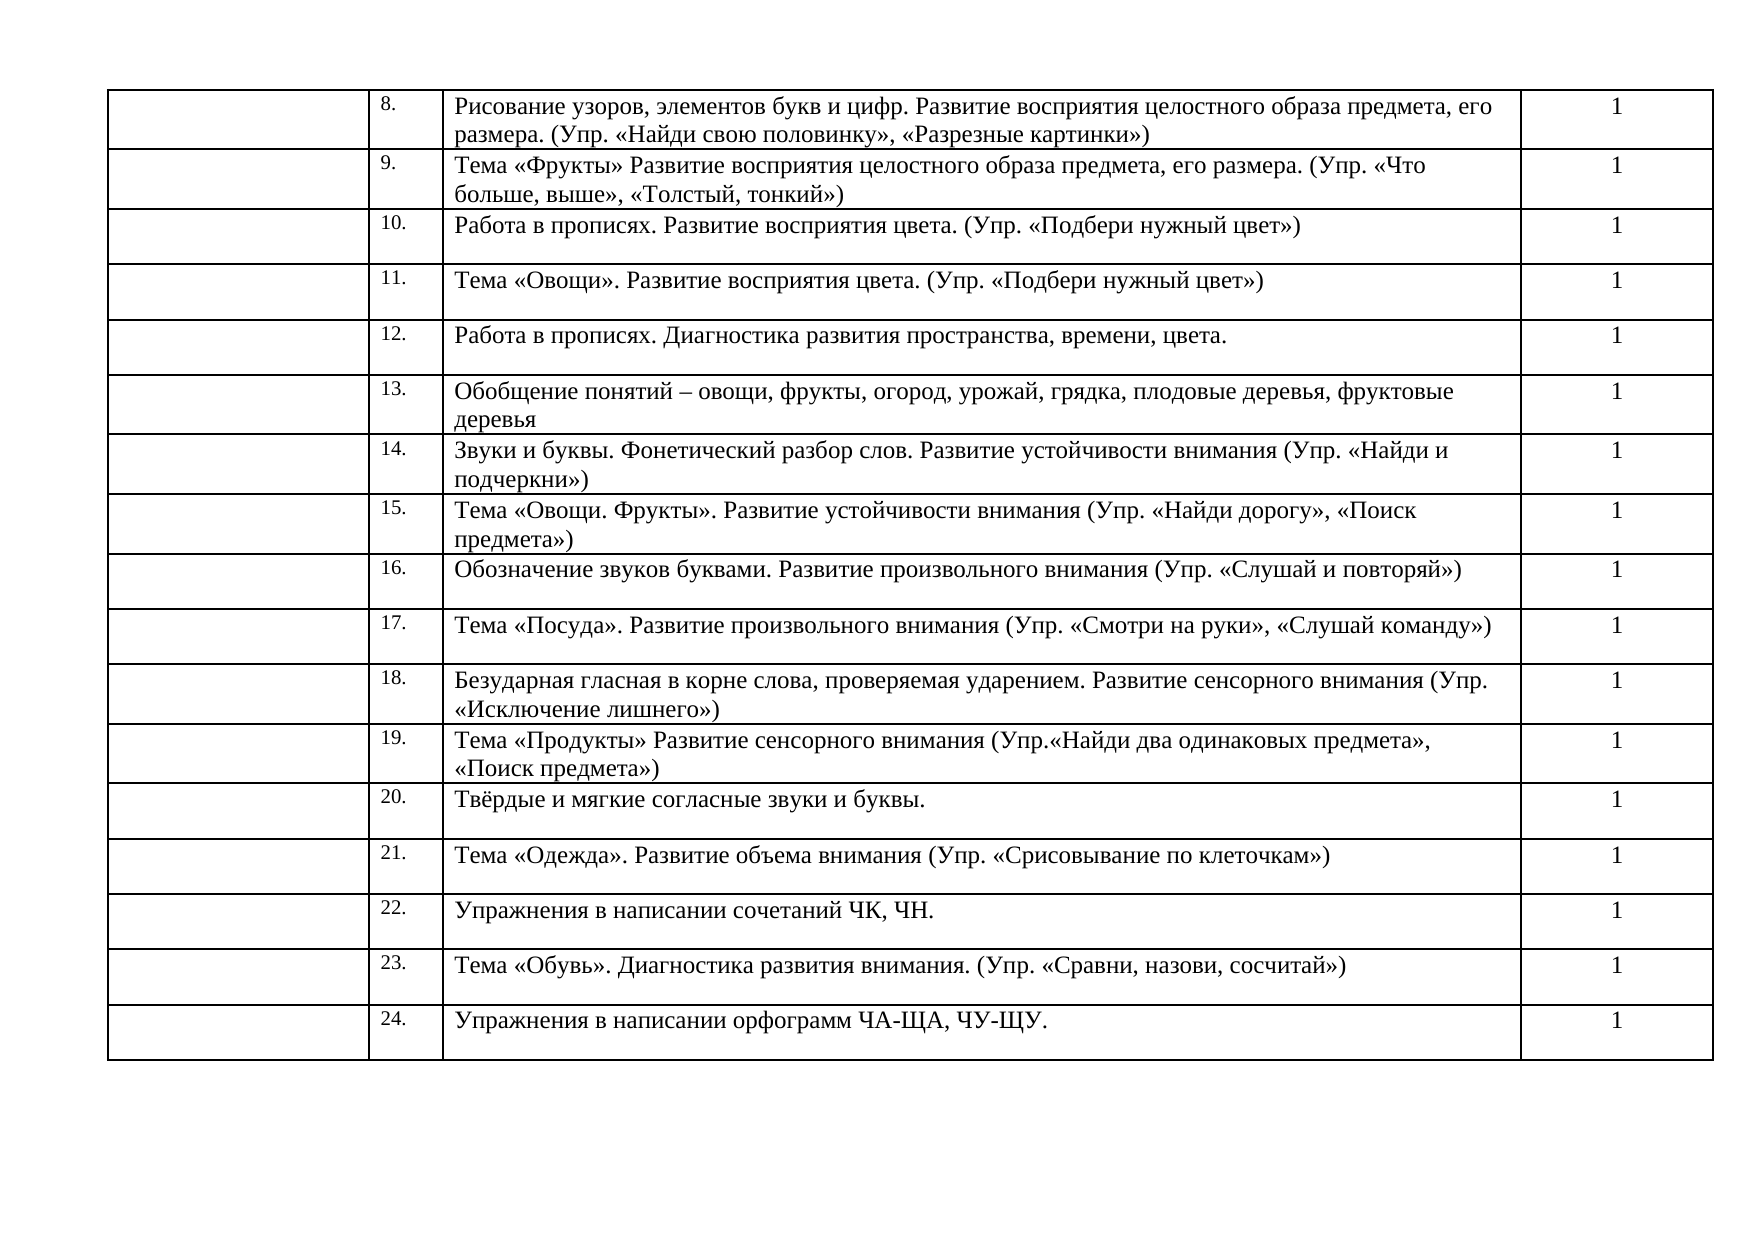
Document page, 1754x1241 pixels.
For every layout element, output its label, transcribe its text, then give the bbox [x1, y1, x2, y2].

table_cell [370, 725, 442, 782]
table_cell 1 [1522, 950, 1712, 1003]
table_cell [370, 495, 442, 552]
table_cell [109, 376, 368, 433]
table_cell Тема «Овощи. Фрукты». Развитие устойчивости внимания (Упр. «Найди дорогу», «Поиск предмета») [444, 495, 1520, 552]
table_cell [370, 91, 442, 148]
table_cell 1 [1522, 150, 1712, 208]
table_cell [109, 495, 368, 552]
table_cell 1 [1522, 435, 1712, 493]
table_cell Тема «Посуда». Развитие произвольного внимания (Упр. «Смотри на руки», «Слушай команду») [444, 610, 1520, 663]
table_cell 1 [1522, 665, 1712, 723]
table_cell 1 [1522, 321, 1712, 374]
table_cell [370, 321, 442, 374]
table_cell 1 [1522, 725, 1712, 782]
table_cell Обозначение звуков буквами. Развитие произвольного внимания (Упр. «Слушай и повторяй») [444, 555, 1520, 608]
table_cell 1 [1522, 784, 1712, 838]
table_cell [370, 376, 442, 433]
table_cell [109, 950, 368, 1003]
table_cell [370, 1006, 442, 1059]
table_cell Работа в прописях. Диагностика развития пространства, времени, цвета. [444, 321, 1520, 374]
table_cell 1 [1522, 895, 1712, 948]
table_cell Работа в прописях. Развитие восприятия цвета. (Упр. «Подбери нужный цвет») [444, 210, 1520, 263]
table_cell [109, 150, 368, 208]
table_cell Обобщение понятий – овощи, фрукты, огород, урожай, грядка, плодовые деревья, фруктовые деревья [444, 376, 1520, 433]
table_cell 1 [1522, 610, 1712, 663]
table_cell [370, 895, 442, 948]
table_cell [370, 435, 442, 493]
table_cell [109, 895, 368, 948]
table_cell [109, 665, 368, 723]
table_cell Упражнения в написании орфограмм ЧА-ЩА, ЧУ-ЩУ. [444, 1006, 1520, 1059]
table_cell [370, 610, 442, 663]
table_cell [109, 840, 368, 893]
table_cell [370, 950, 442, 1003]
table_cell Твёрдые и мягкие согласные звуки и буквы. [444, 784, 1520, 838]
table_cell Тема «Обувь». Диагностика развития внимания. (Упр. «Сравни, назови, сосчитай») [444, 950, 1520, 1003]
table_cell [370, 555, 442, 608]
table_cell Звуки и буквы. Фонетический разбор слов. Развитие устойчивости внимания (Упр. «Найди и подчеркни») [444, 435, 1520, 493]
table_cell Упражнения в написании сочетаний ЧК, ЧН. [444, 895, 1520, 948]
table_cell [109, 210, 368, 263]
table_cell 1 [1522, 555, 1712, 608]
table_cell Рисование узоров, элементов букв и цифр. Развитие восприятия целостного образа предмета, его размера. (Упр. «Найди свою половинку», «Разрезные картинки») [444, 91, 1520, 148]
table_cell [370, 265, 442, 318]
table_cell [109, 1006, 368, 1059]
table_cell [109, 321, 368, 374]
table_cell [370, 210, 442, 263]
table_cell Тема «Овощи». Развитие восприятия цвета. (Упр. «Подбери нужный цвет») [444, 265, 1520, 318]
table_cell [370, 150, 442, 208]
table_cell 1 [1522, 495, 1712, 552]
table_cell [109, 435, 368, 493]
table_cell [109, 610, 368, 663]
table_cell [109, 725, 368, 782]
table_cell 1 [1522, 265, 1712, 318]
table_cell [109, 91, 368, 148]
table_cell [370, 784, 442, 838]
table_cell Тема «Одежда». Развитие объема внимания (Упр. «Срисовывание по клеточкам») [444, 840, 1520, 893]
table_cell 1 [1522, 376, 1712, 433]
table_cell [109, 784, 368, 838]
table_cell [370, 840, 442, 893]
table_cell Тема «Фрукты» Развитие восприятия целостного образа предмета, его размера. (Упр. «Что больше, выше», «Толстый, тонкий») [444, 150, 1520, 208]
table_cell 1 [1522, 210, 1712, 263]
table_cell 1 [1522, 840, 1712, 893]
table_cell [109, 555, 368, 608]
table_cell Тема «Продукты» Развитие сенсорного внимания (Упр.«Найди два одинаковых предмета», «Поиск предмета») [444, 725, 1520, 782]
table_cell [109, 265, 368, 318]
table_cell 1 [1522, 91, 1712, 148]
table_cell Безударная гласная в корне слова, проверяемая ударением. Развитие сенсорного внимания (Упр. «Исключение лишнего») [444, 665, 1520, 723]
table_cell 1 [1522, 1006, 1712, 1059]
table_cell [370, 665, 442, 723]
